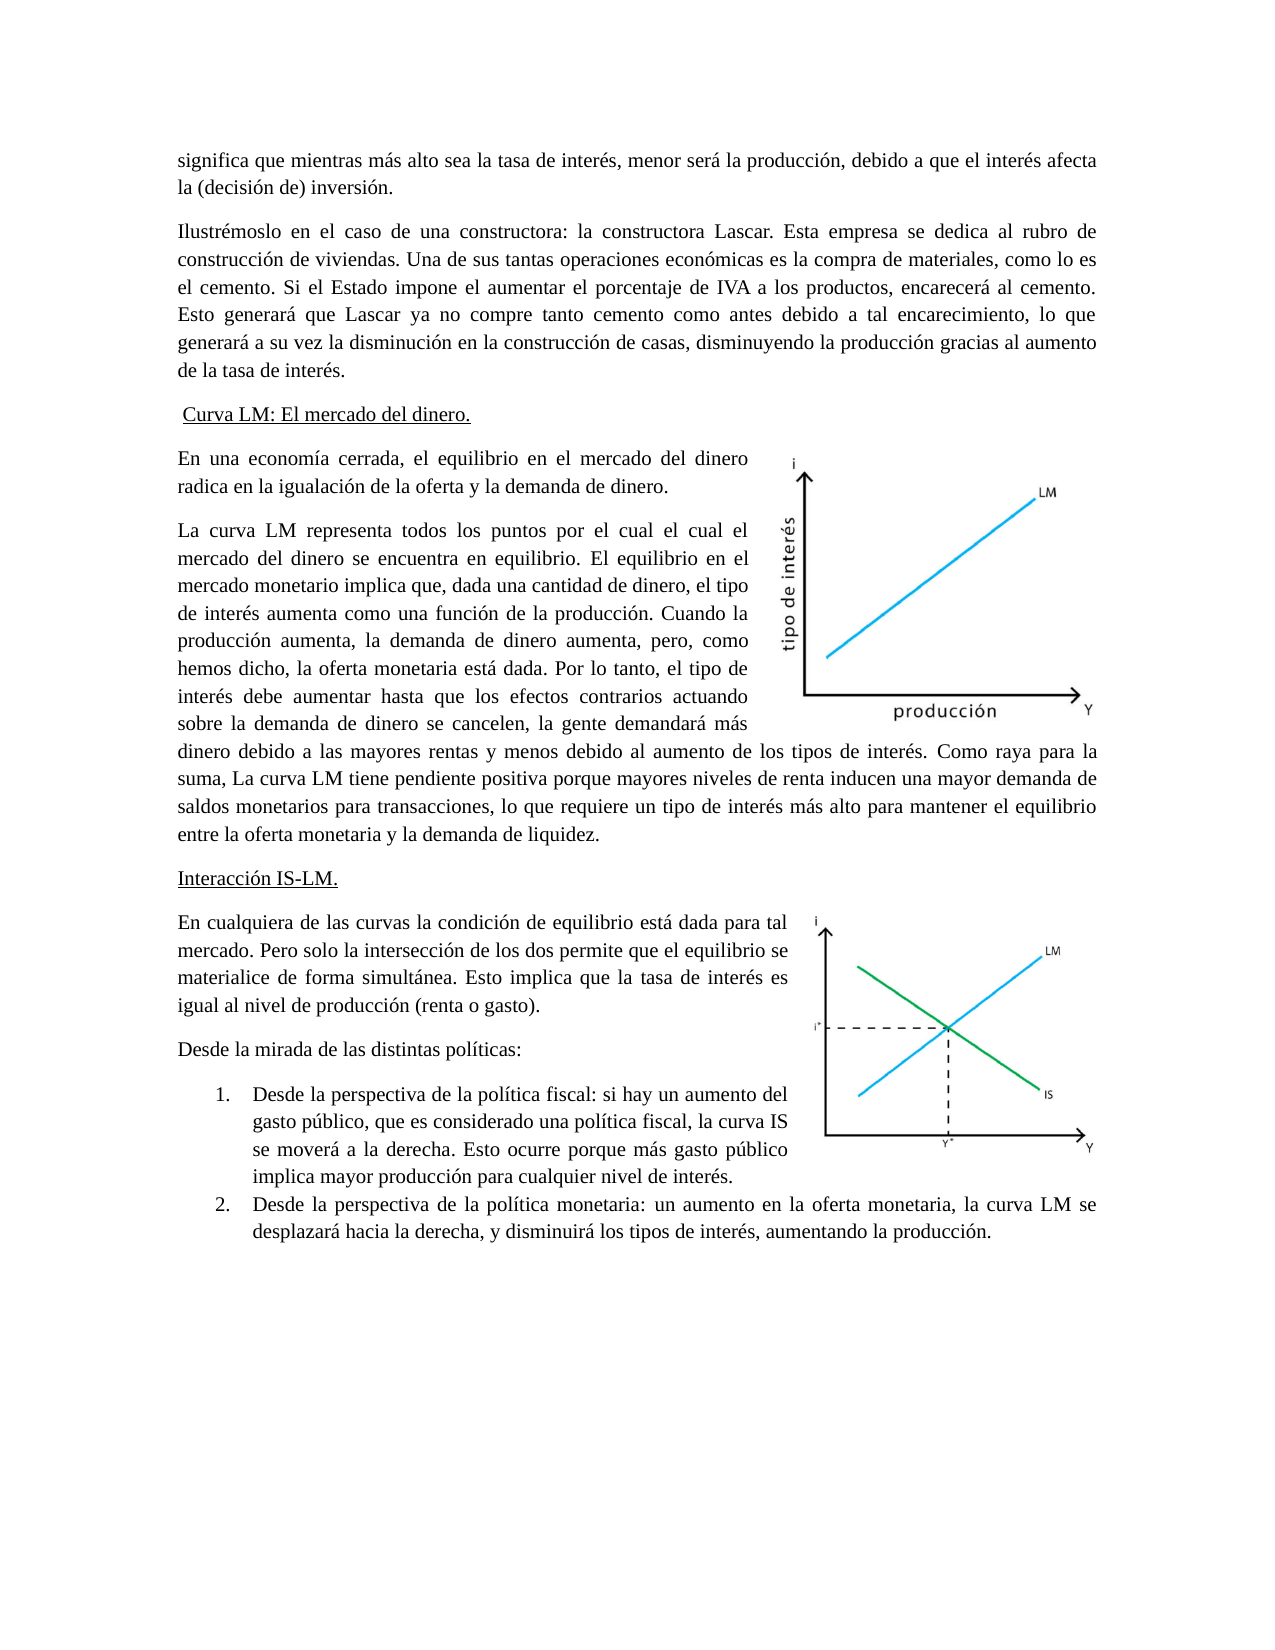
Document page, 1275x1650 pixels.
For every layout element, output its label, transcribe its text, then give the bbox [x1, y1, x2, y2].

text La curva LM representa todos los puntos por el cual el cual el mercado del dinero se encuentra en equilibrio. El equilibrio en el mercado monetario implica que, dada una cantidad de dinero, el tipo de interés aumenta como una función de la producción. Cuando la producción aumenta, la demanda de dinero aumenta, pero, como hemos dicho, la oferta monetaria está dada. Por lo tanto, el tipo de interés debe aumentar hasta que los efectos contrarios actuando sobre la demanda de dinero se cancelen, la gente demandará más dinero debido a las mayores rentas y menos debido al aumento de los tipos de interés. Como raya para la suma, La curva LM tiene pendiente positiva porque mayores niveles de renta inducen una mayor demanda de saldos monetarios para transacciones, lo que requiere un tipo de interés más alto para mantener el equilibrio entre la oferta monetaria y la demanda de liquidez. [177, 518, 1098, 846]
text Curva LM: El mercado del dinero. [177, 402, 1098, 426]
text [177, 148, 1098, 199]
text Ilustrémoslo en el caso de una constructora: la constructora Lascar. Esta empresa se dedica al rubro de construcción de viviendas. Una de sus tantas operaciones económicas es la compra de materiales, como lo es el cemento. Si el Estado impone el aumentar el porcentaje de IVA a los productos, encarecerá al cemento. Esto generará que Lascar ya no compre tanto cemento como antes debido a tal encarecimiento, lo que generará a su vez la disminución en la construcción de casas, disminuyendo la producción gracias al aumento de la tasa de interés. [177, 219, 1098, 382]
text En una economía cerrada, el equilibrio en el mercado del dinero radica en la igualación de la oferta y la demanda de dinero. [177, 446, 768, 498]
text En cualquiera de las curvas la condición de equilibrio está dada para tal mercado. Pero solo la intersección de los dos permite que el equilibrio se materialice de forma simultánea. Esto implica que la tasa de interés es igual al nivel de producción (renta o gasto). [177, 910, 1098, 1017]
list Desde la perspectiva de la política monetaria: un aumento en la oferta monetaria, la curva LM se desplazará hacia la derecha, y disminuirá los tipos de interés, aumentando la producción. [215, 1192, 1098, 1243]
list Desde la perspectiva de la política fiscal: si hay un aumento del gasto público, que es considerado una política fiscal, la curva IS se moverá a la derecha. Esto ocurre porque más gasto público implica mayor producción para cualquier nivel de interés. [215, 1081, 1098, 1188]
picture [768, 446, 1099, 728]
text Interacción IS-LM. [177, 866, 1098, 890]
text Desde la mirada de las distintas políticas: [177, 1037, 807, 1061]
picture [807, 911, 1098, 1158]
